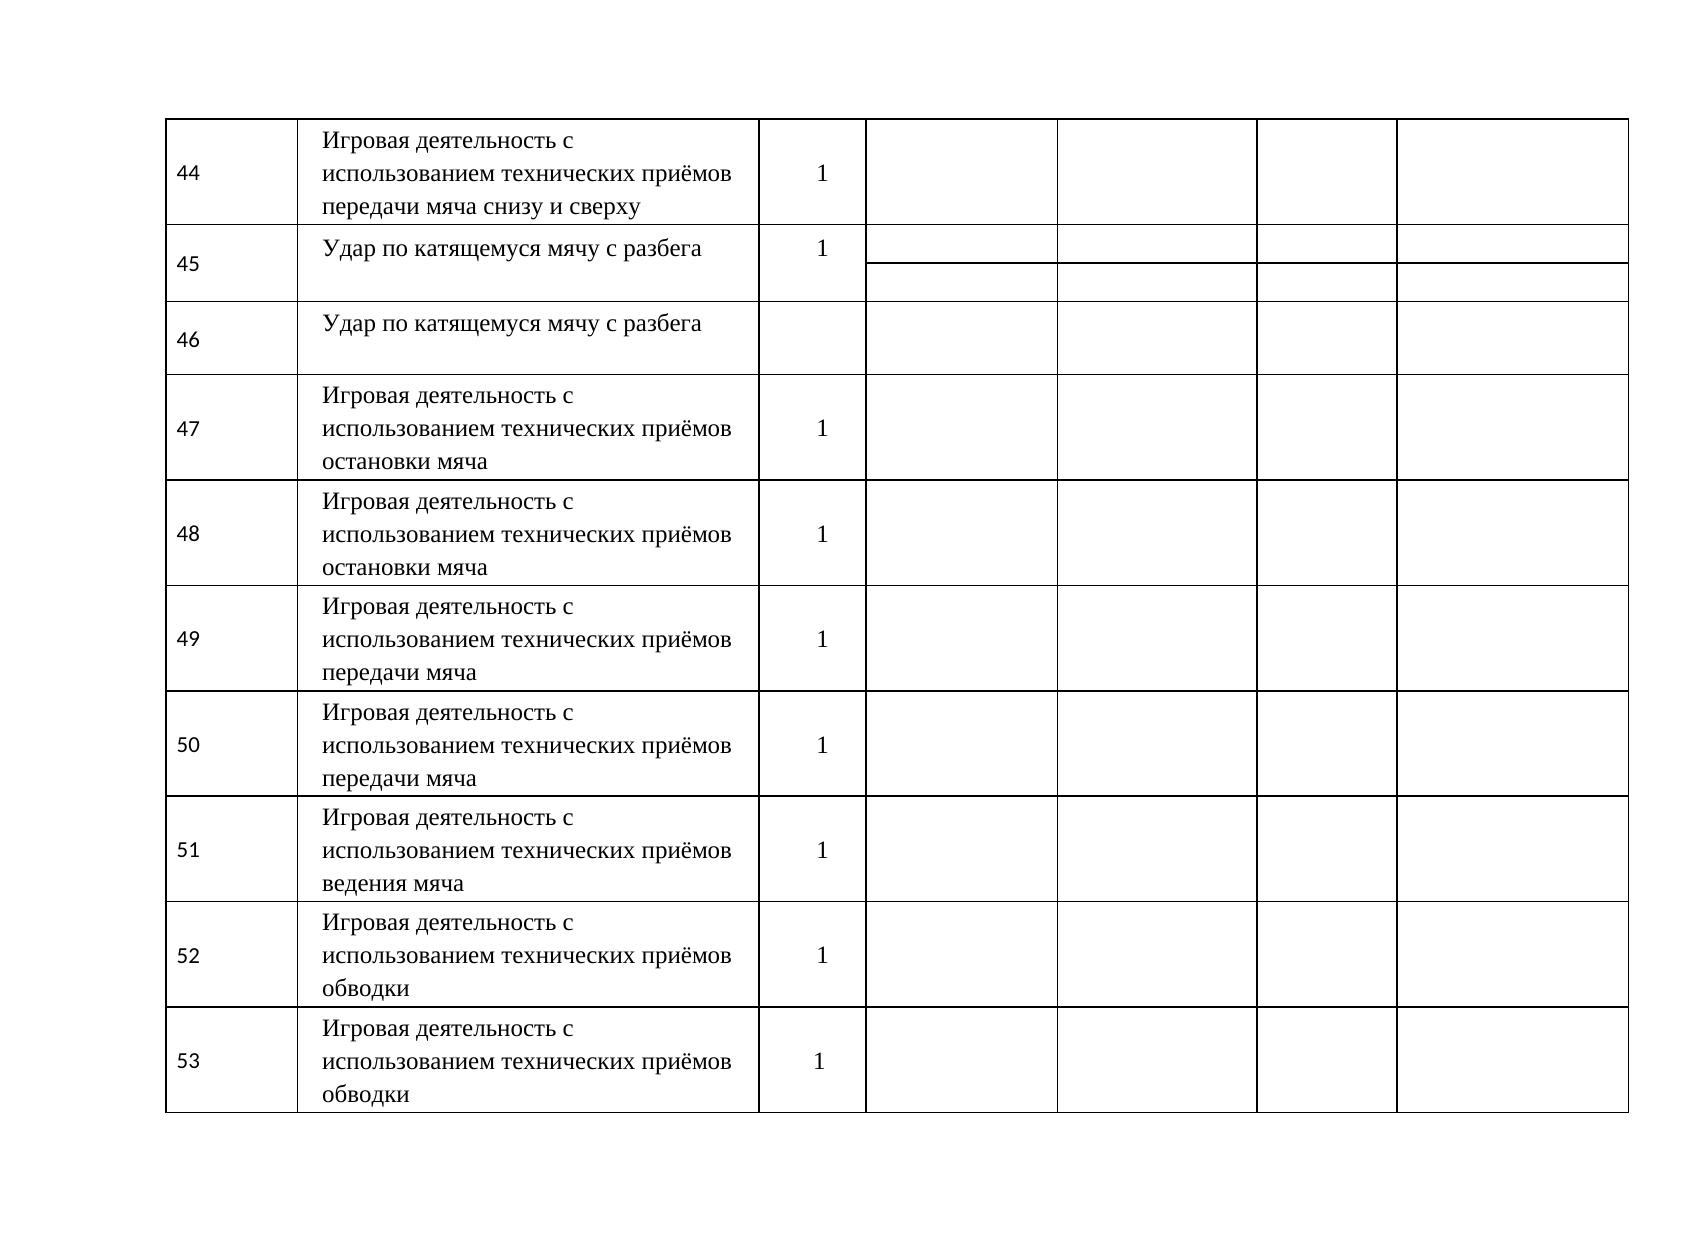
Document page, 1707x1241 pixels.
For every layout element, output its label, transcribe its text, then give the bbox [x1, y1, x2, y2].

table_cell [1058, 797, 1256, 901]
table_cell Удар по катящемуся мячу с разбега [298, 302, 758, 374]
table_cell [867, 264, 1057, 301]
table_cell [1058, 302, 1256, 374]
table_cell [1058, 1008, 1256, 1112]
table_cell Игровая деятельность с использованием технических приёмов передачи мяча [298, 692, 758, 795]
table_cell 50 [167, 692, 297, 795]
table_cell Удар по катящемуся мячу с разбега [298, 225, 758, 301]
table_cell [867, 375, 1057, 479]
table_cell 44 [167, 120, 297, 223]
table_cell [867, 692, 1057, 795]
table_cell [867, 120, 1057, 223]
table_cell Игровая деятельность с использованием технических приёмов ведения мяча [298, 797, 758, 901]
table_cell Игровая деятельность с использованием технических приёмов передачи мяча [298, 586, 758, 690]
table_cell [1058, 692, 1256, 795]
table_cell 49 [167, 586, 297, 690]
table_cell [1258, 797, 1396, 901]
table_cell [867, 1008, 1057, 1112]
table_cell Игровая деятельность с использованием технических приёмов остановки мяча [298, 481, 758, 584]
table_cell 1 [760, 1008, 865, 1112]
table_cell Игровая деятельность с использованием технических приёмов обводки [298, 902, 758, 1006]
table_cell Игровая деятельность с использованием технических приёмов остановки мяча [298, 375, 758, 479]
table_cell 47 [167, 375, 297, 479]
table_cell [298, 120, 758, 223]
table_cell 53 [167, 1008, 297, 1112]
table_cell [1058, 264, 1256, 301]
table_cell [1258, 586, 1396, 690]
table_cell [1398, 586, 1628, 690]
table_cell [1058, 120, 1256, 223]
table_cell [1398, 302, 1628, 374]
table_cell [1258, 375, 1396, 479]
table_cell 52 [167, 902, 297, 1006]
table_cell [1398, 797, 1628, 901]
table_cell [867, 797, 1057, 901]
table_cell 1 [760, 225, 865, 301]
table_cell [1398, 1008, 1628, 1112]
table_cell [1258, 692, 1396, 795]
table_cell [1398, 375, 1628, 479]
table_cell [1258, 302, 1396, 374]
table_cell [1058, 481, 1256, 584]
table_cell 1 [760, 692, 865, 795]
table_cell [867, 586, 1057, 690]
table_cell [1058, 902, 1256, 1006]
table_cell [1398, 120, 1628, 223]
table_cell 51 [167, 797, 297, 901]
table_cell 46 [167, 302, 297, 374]
table_cell 45 [167, 225, 297, 301]
table_cell 1 [760, 375, 865, 479]
table_cell [1258, 120, 1396, 223]
table_cell [1058, 586, 1256, 690]
table_cell [1058, 225, 1256, 262]
table_cell 1 [760, 120, 865, 223]
table_cell 1 [760, 481, 865, 584]
table_cell 1 [760, 586, 865, 690]
table_cell [1058, 375, 1256, 479]
table_cell 1 [760, 902, 865, 1006]
table_cell [1258, 902, 1396, 1006]
table_cell [1398, 264, 1628, 301]
table_cell [867, 225, 1057, 262]
table_cell [1258, 225, 1396, 262]
table_cell [1258, 481, 1396, 584]
table_cell [1398, 902, 1628, 1006]
table_cell 48 [167, 481, 297, 584]
table_cell [760, 302, 865, 374]
table_cell [1398, 692, 1628, 795]
table_cell [1398, 225, 1628, 262]
table_cell [1258, 1008, 1396, 1112]
table_cell Игровая деятельность с использованием технических приёмов обводки [298, 1008, 758, 1112]
table_cell [1398, 481, 1628, 584]
table_cell [867, 481, 1057, 584]
table_cell [867, 902, 1057, 1006]
table_cell [1258, 264, 1396, 301]
table_cell 1 [760, 797, 865, 901]
table_cell [867, 302, 1057, 374]
